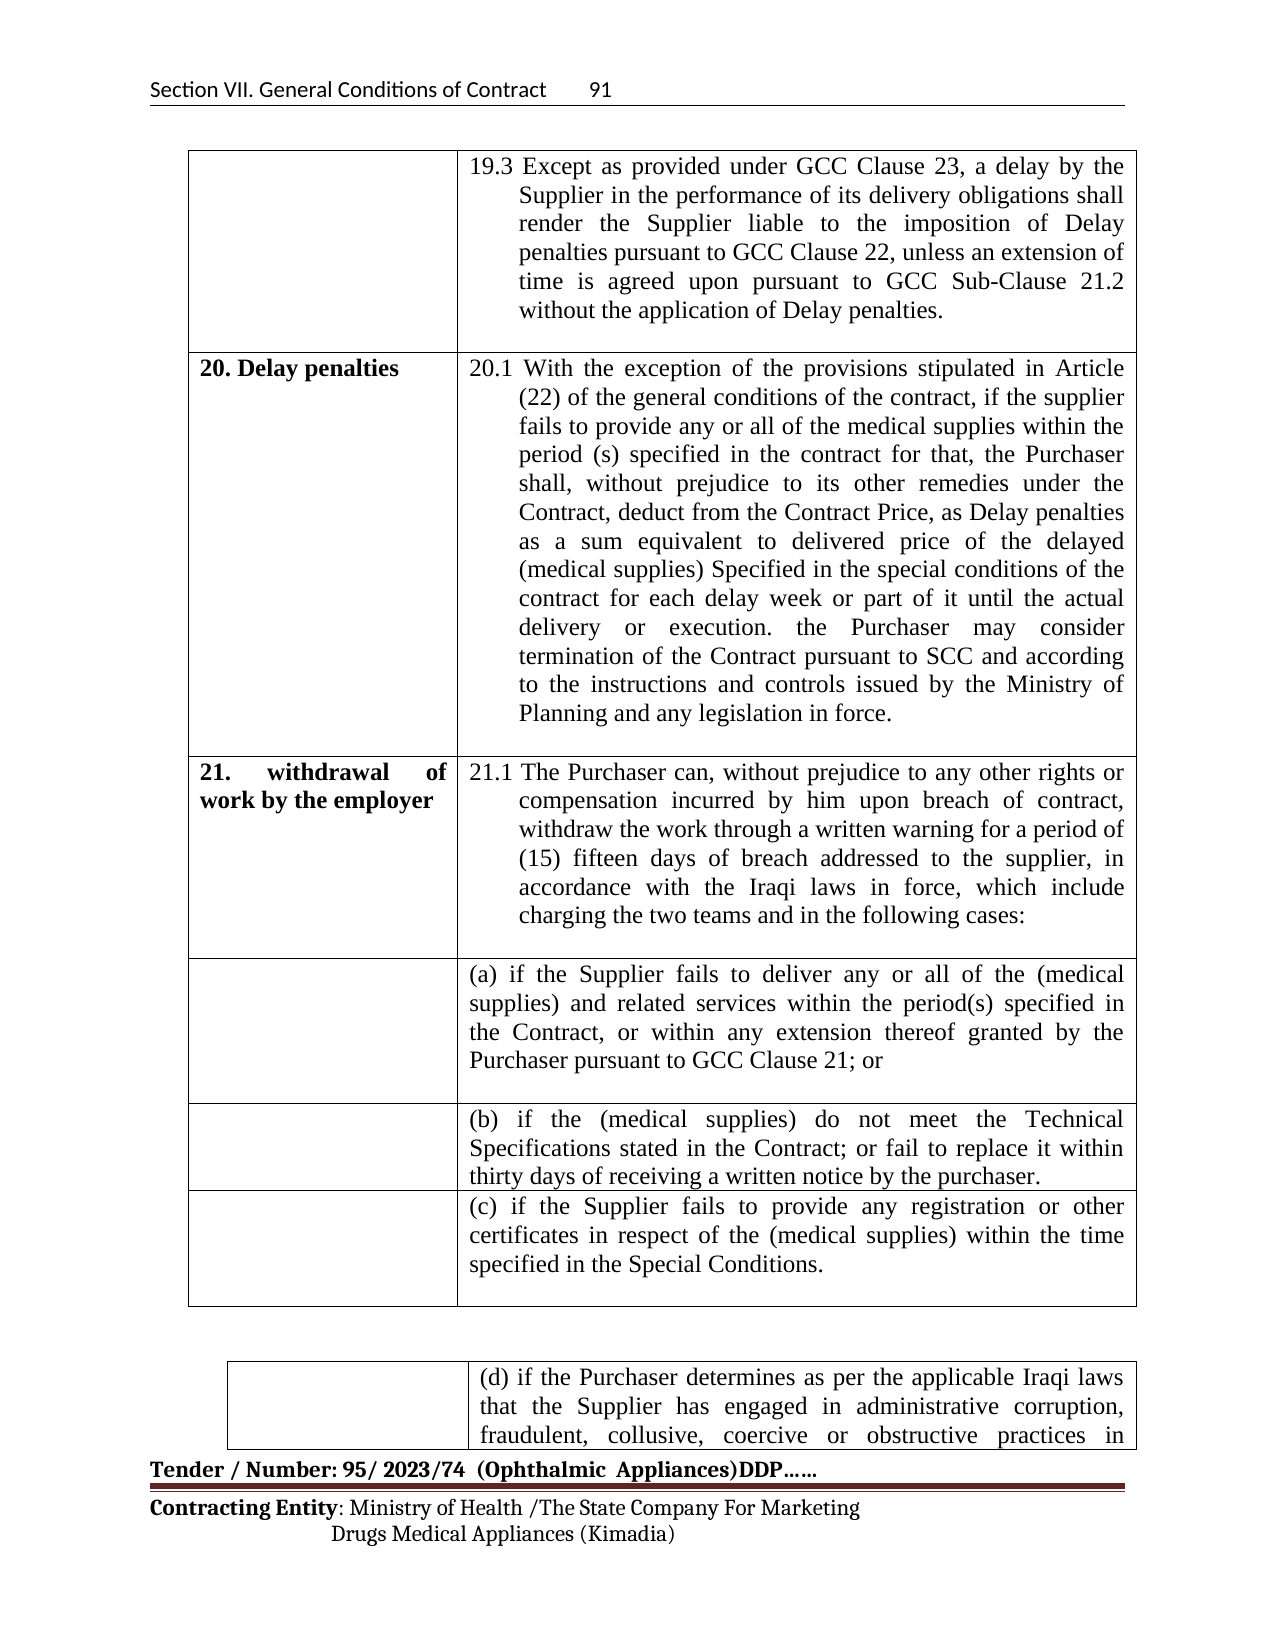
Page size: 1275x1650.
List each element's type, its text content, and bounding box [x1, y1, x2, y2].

table_cell [189, 1191, 457, 1306]
table_cell (a) if the Supplier fails to deliver any or all of the (medical supplies) and related services within the period(s) specified in the Contract, or within any extension thereof granted by the Purchaser pursuant to GCC Clause 21; or [458, 959, 1136, 1103]
table_cell 19.3 Except as provided under GCC Clause 23, a delay by the Supplier in the performance of its delivery obligations shall render the Supplier liable to the imposition of Delay penalties pursuant to GCC Clause 22, unless an extension of time is agreed upon pursuant to GCC Sub-Clause 21.2 without the application of Delay penalties. [458, 151, 1136, 352]
table_cell (b) if the (medical supplies) do not meet the Technical Specifications stated in the Contract; or fail to replace it within thirty days of receiving a written notice by the purchaser. [458, 1104, 1136, 1190]
table_cell [189, 151, 457, 352]
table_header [469, 1362, 1136, 1448]
table_cell 21. withdrawal of work by the employer [189, 757, 457, 958]
table_cell [189, 959, 457, 1103]
table_cell [189, 1104, 457, 1190]
table_cell (c) if the Supplier fails to provide any registration or other certificates in respect of the (medical supplies) within the time specified in the Special Conditions. [458, 1191, 1136, 1306]
table_cell 21.1 The Purchaser can, without prejudice to any other rights or compensation incurred by him upon breach of contract, withdraw the work through a written warning for a period of (15) fifteen days of breach addressed to the supplier, in accordance with the Iraqi laws in force, which include charging the two teams and in the following cases: [458, 757, 1136, 958]
table_cell 20. Delay penalties [189, 353, 457, 756]
table_header [228, 1362, 468, 1448]
table_cell 20.1 With the exception of the provisions stipulated in Article (22) of the general conditions of the contract, if the supplier fails to provide any or all of the medical supplies within the period (s) specified in the contract for that, the Purchaser shall, without prejudice to its other remedies under the Contract, deduct from the Contract Price, as Delay penalties as a sum equivalent to delivered price of the delayed (medical supplies) Specified in the special conditions of the contract for each delay week or part of it until the actual delivery or execution. the Purchaser may consider termination of the Contract pursuant to SCC and according to the instructions and controls issued by the Ministry of Planning and any legislation in force. [458, 353, 1136, 756]
